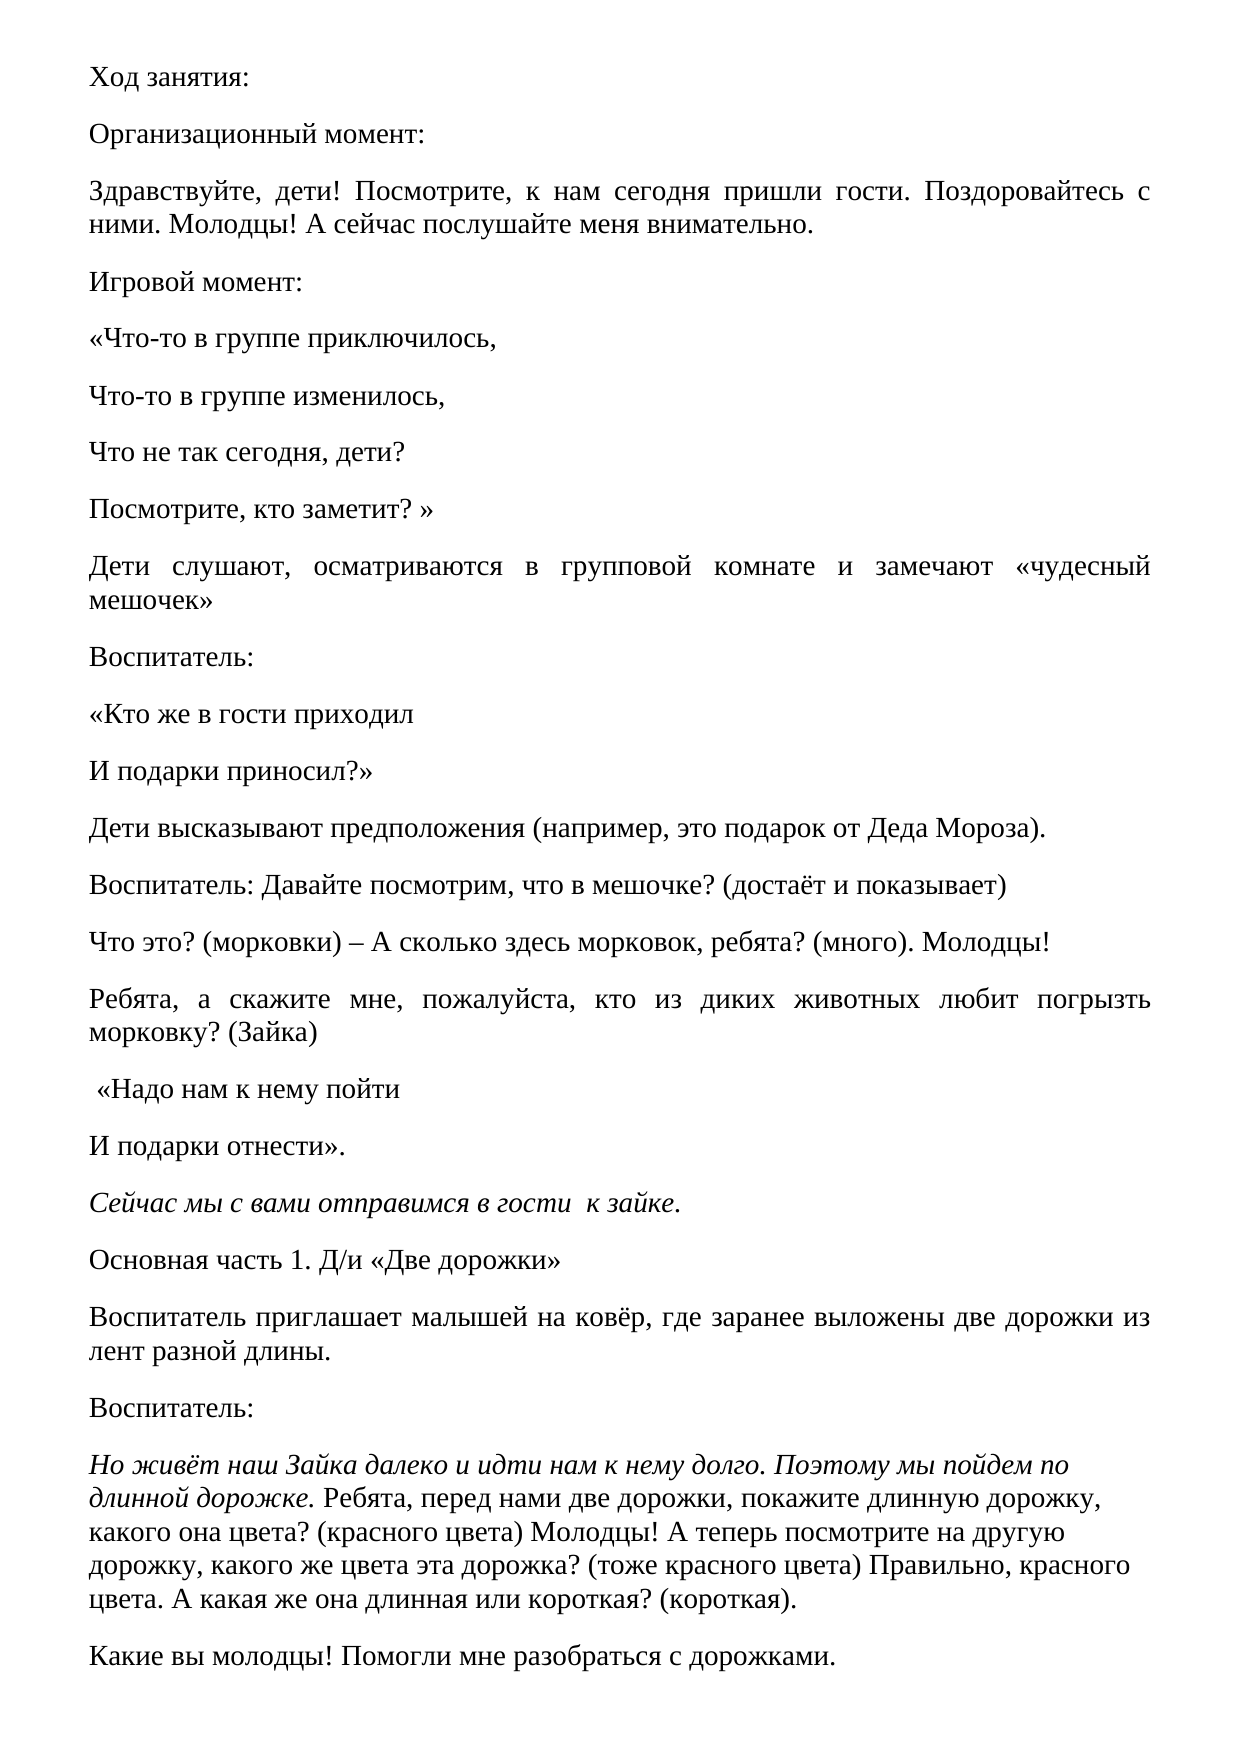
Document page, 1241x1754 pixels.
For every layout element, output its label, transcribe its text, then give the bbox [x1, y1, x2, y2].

text Организационный момент: [89, 116, 1152, 150]
text И подарки приносил?» [89, 753, 1152, 787]
text Дети высказывают предположения (например, это подарок от Деда Мороза). [89, 810, 1152, 843]
text Игровой момент: [89, 264, 1152, 297]
text Ход занятия: [89, 59, 1152, 93]
text Что-то в группе изменилось, [89, 378, 1152, 411]
text Здравствуйте, дети! Посмотрите, к нам сегодня пришли гости. Поздоровайтесь с ними. Молодцы! А сейчас послушайте меня внимательно. [89, 173, 1152, 240]
text Воспитатель: Давайте посмотрим, что в мешочке? (достаёт и показывает) [89, 867, 1152, 901]
text Воспитатель: [89, 639, 1152, 673]
text Ребята, а скажите мне, пожалуйста, кто из диких животных любит погрызть морковку? (Зайка) [89, 981, 1152, 1048]
text Но живёт наш Зайка далеко и идти нам к нему долго. Поэтому мы пойдем по длинной дорожке. Ребята, перед нами две дорожки, покажите длинную дорожку, какого она цвета? (красного цвета) Молодцы! А теперь посмотрите на другую дорожку, какого же цвета эта дорожка? (тоже красного цвета) Правильно, красного цвета. А какая же она длинная или короткая? (короткая). [89, 1447, 1152, 1614]
text Что это? (морковки) – А сколько здесь морковок, ребята? (много). Молодцы! [89, 924, 1152, 957]
text Воспитатель: [89, 1390, 1152, 1423]
text Основная часть 1. Д/и «Две дорожки» [89, 1242, 1152, 1276]
text «Кто же в гости приходил [89, 696, 1152, 729]
text Воспитатель приглашает малышей на ковёр, где заранее выложены две дорожки из лент разной длины. [89, 1299, 1152, 1366]
text Какие вы молодцы! Помогли мне разобраться с дорожками. [89, 1638, 1152, 1672]
text Посмотрите, кто заметит? » [89, 492, 1152, 525]
text Что не так сегодня, дети? [89, 434, 1152, 468]
text Дети слушают, осматриваются в групповой комнате и замечают «чудесный мешочек» [89, 548, 1152, 616]
text «Что-то в группе приключилось, [89, 321, 1152, 354]
text Сейчас мы с вами отправимся в гости к зайке. [89, 1185, 1152, 1219]
text И подарки отнести». [89, 1128, 1152, 1162]
text «Надо нам к нему пойти [89, 1071, 1152, 1105]
